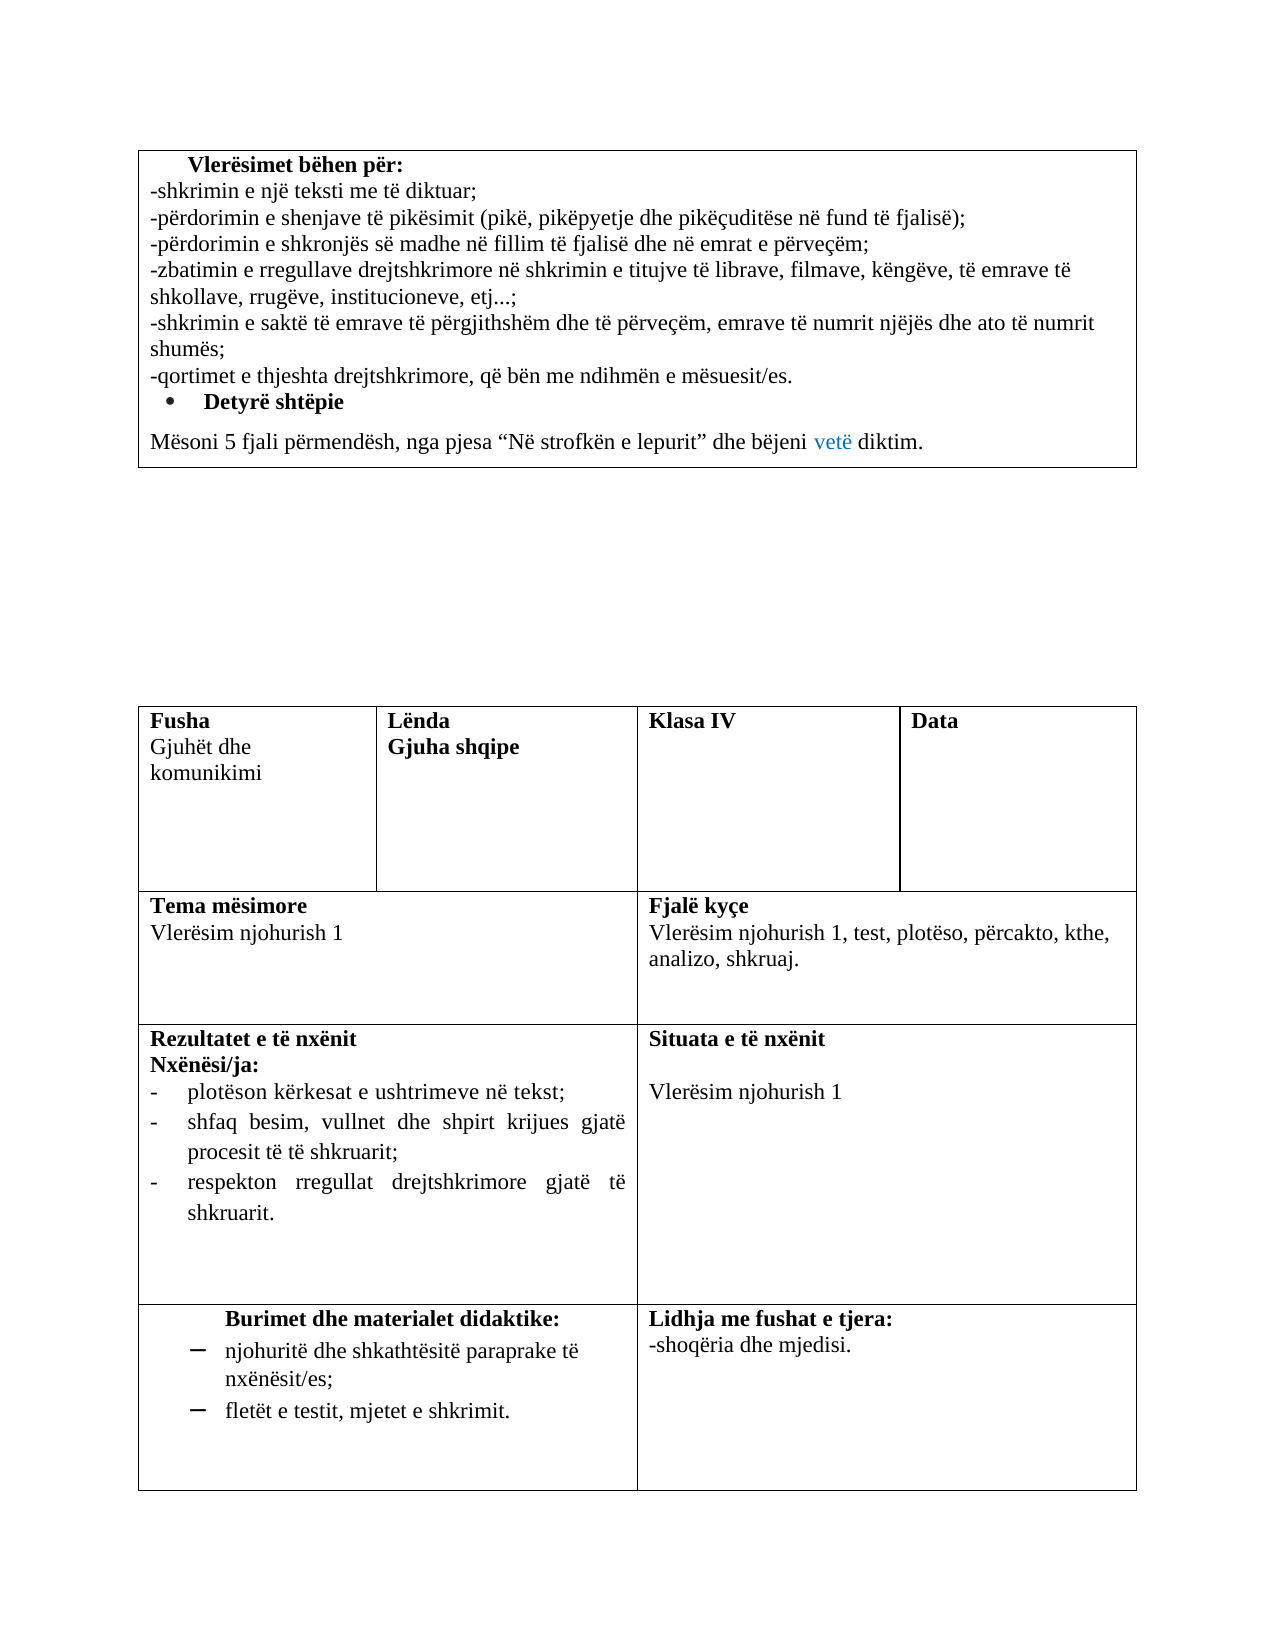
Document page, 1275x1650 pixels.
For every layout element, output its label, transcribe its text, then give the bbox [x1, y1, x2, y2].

table_header Lënda Gjuha shqipe [377, 707, 637, 891]
table_header Data [901, 707, 1136, 891]
table_cell Lidhja me fushat e tjera: -shoqëria dhe mjedisi. [638, 1305, 1136, 1489]
table_cell Burimet dhe materialet didaktike: njohuritë dhe shkathtësitë paraprake të nxënësit/es; fletët e testit, mjetet e shkrimit. [139, 1305, 637, 1489]
table_header Fusha Gjuhët dhe komunikimi [139, 707, 376, 891]
table_cell Situata e të nxënit Vlerësim njohurish 1 [638, 1025, 1136, 1304]
table_header Klasa IV [638, 707, 899, 891]
table_cell Fjalë kyçe Vlerësim njohurish 1, test, plotëso, përcakto, kthe, analizo, shkruaj. [638, 892, 1136, 1024]
table_cell Rezultatet e të nxënit Nxënësi/ja: plotëson kërkesat e ushtrimeve në tekst; shfaq besim, vullnet dhe shpirt krijues gjatë procesit të të shkruarit; respekton rregullat drejtshkrimore gjatë të shkruarit. [139, 1025, 637, 1304]
table_cell Tema mësimore Vlerësim njohurish 1 [139, 892, 637, 1024]
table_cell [139, 151, 1136, 467]
